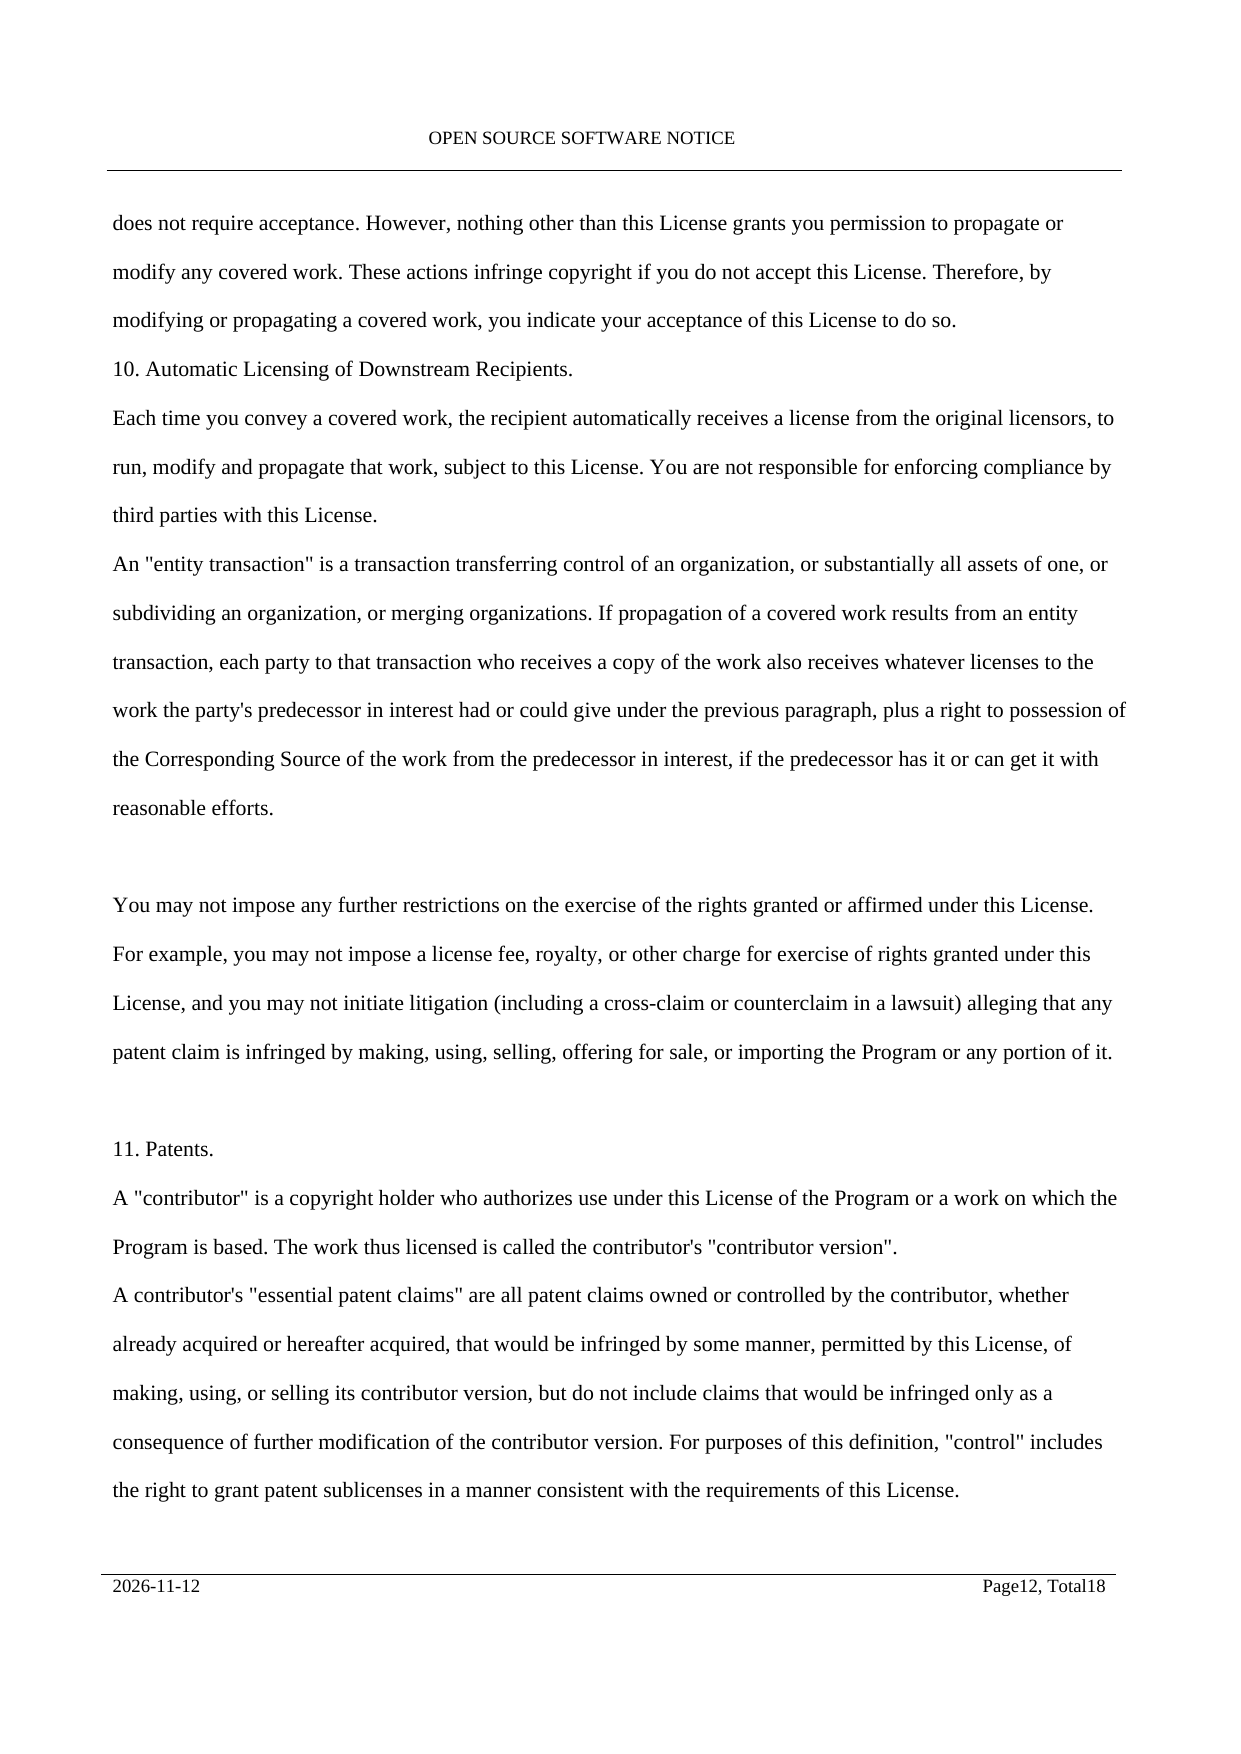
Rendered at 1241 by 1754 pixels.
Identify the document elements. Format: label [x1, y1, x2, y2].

text [112, 206, 1128, 1506]
